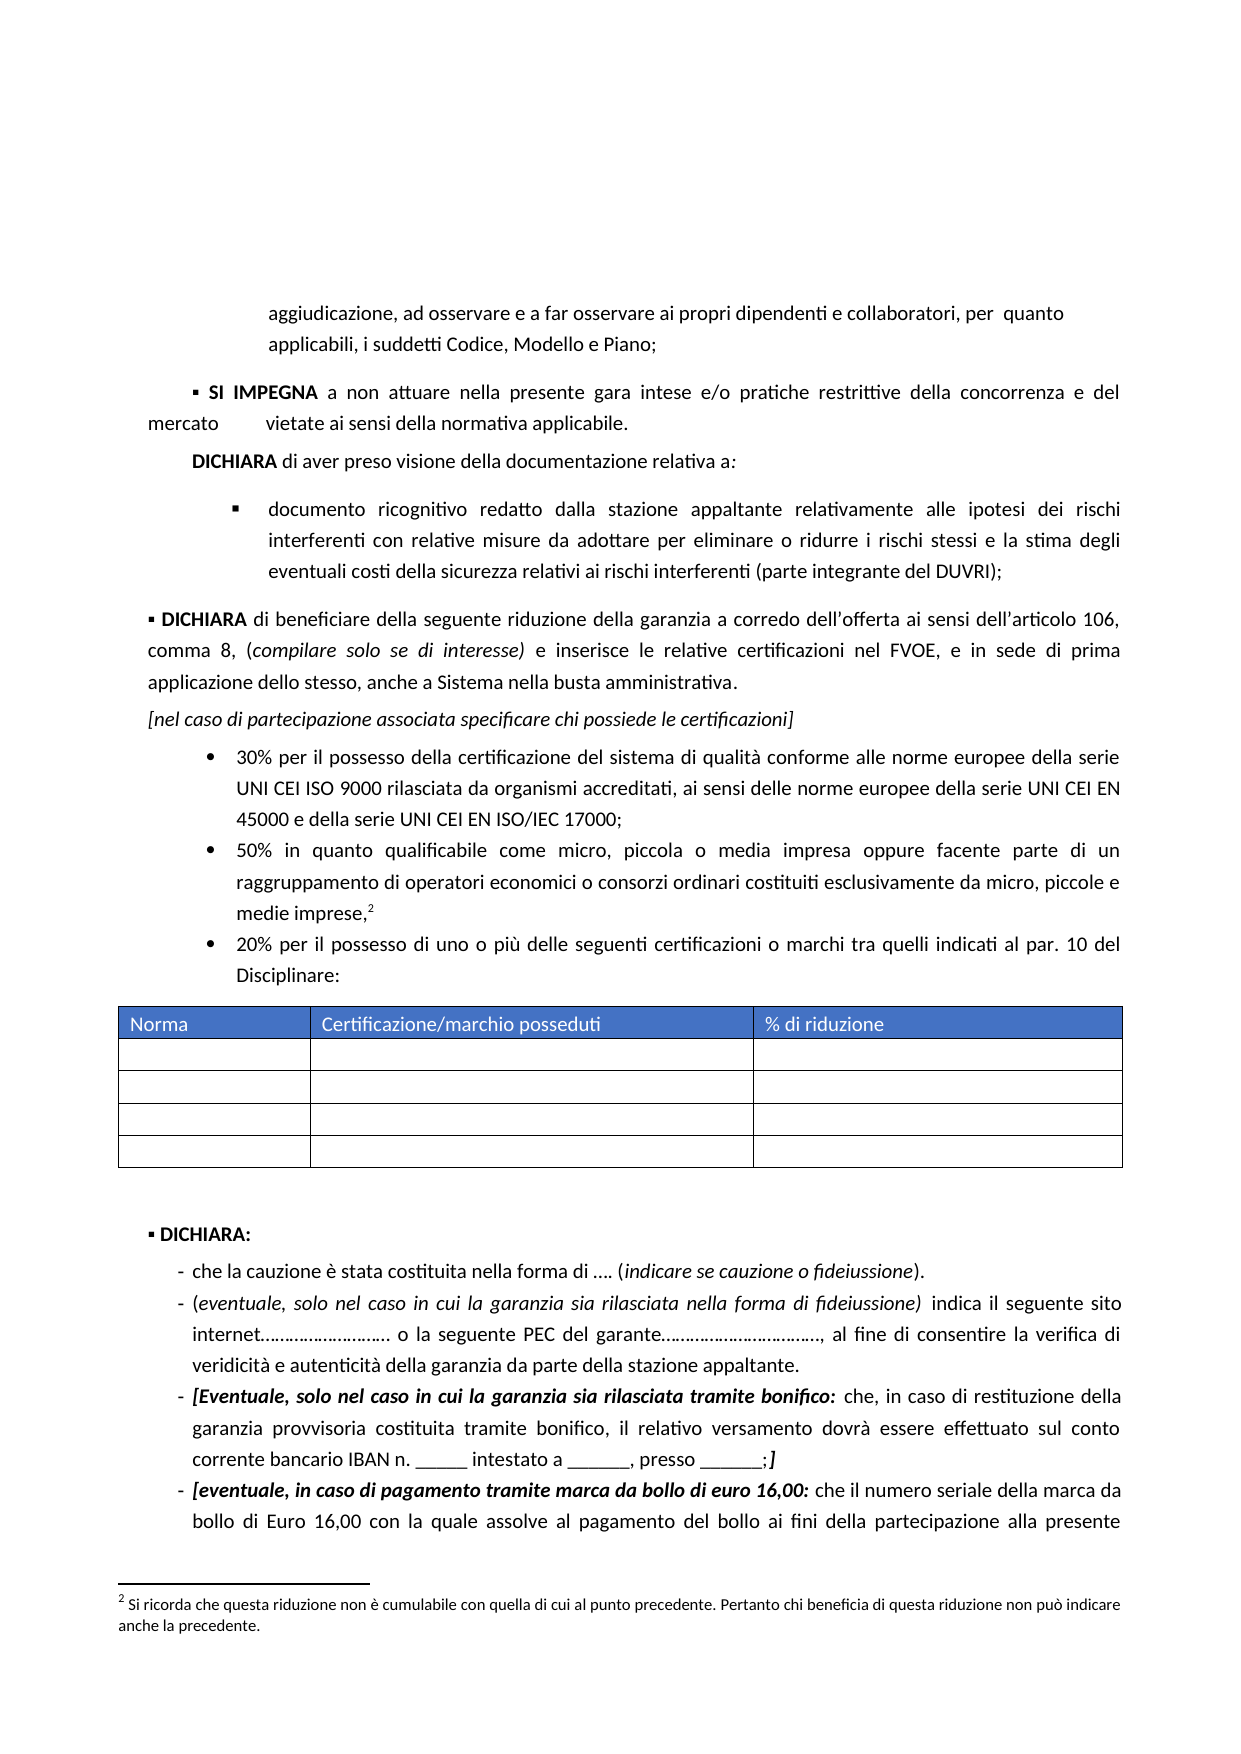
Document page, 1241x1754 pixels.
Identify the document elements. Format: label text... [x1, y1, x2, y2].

list che la cauzione è stata costituita nella forma di …. (indicare se cauzione o fideiussione). [177, 1254, 1122, 1285]
list 20% per il possesso di uno o più delle seguenti certificazioni o marchi tra quelli indicati al par. 10 del Disciplinare: [207, 927, 1122, 989]
text DICHIARA di aver preso visione della documentazione relativa a: [118, 443, 1122, 474]
table_cell [311, 1136, 753, 1167]
table_cell [311, 1039, 753, 1070]
table_cell [119, 1071, 310, 1103]
table_cell [311, 1071, 753, 1103]
table_cell [119, 1104, 310, 1135]
list 50% in quanto qualificabile come micro, piccola o media impresa oppure facente parte di un raggruppamento di operatori economici o consorzi ordinari costituiti esclusivamente da micro, piccole e medie imprese, [207, 833, 1122, 927]
text [nel caso di partecipazione associata specificare chi possiede le certificazioni] [148, 702, 1122, 733]
table_header Certificazione/marchio posseduti [311, 1007, 753, 1038]
list 30% per il possesso della certificazione del sistema di qualità conforme alle norme europee della serie UNI CEI ISO 9000 rilasciata da organismi accreditati, ai sensi delle norme europee della serie UNI CEI EN 45000 e della serie UNI CEI EN ISO/IEC 17000; [207, 739, 1122, 833]
table_cell [119, 1136, 310, 1167]
text ▪ SI IMPEGNA a non attuare nella presente gara intese e/o pratiche restrittive della concorrenza e del mercato vietate ai sensi della normativa applicabile. [148, 374, 1122, 437]
table_cell [754, 1071, 1122, 1103]
list documento ricognitivo redatto dalla stazione appaltante relativamente alle ipotesi dei rischi interferenti con relative misure da adottare per eliminare o ridurre i rischi stessi e la stima degli eventuali costi della sicurezza relativi ai rischi interferenti (parte integrante del DUVRI); [231, 491, 1122, 585]
table_cell [754, 1136, 1122, 1167]
list (eventuale, solo nel caso in cui la garanzia sia rilasciata nella forma di fideiussione) indica il seguente sito internet……………………… o la seguente PEC del garante……………………………, al fine di consentire la verifica di veridicità e autenticità della garanzia da parte della stazione appaltante. [177, 1285, 1122, 1379]
table_cell [311, 1104, 753, 1135]
table_cell [119, 1039, 310, 1070]
table_cell [754, 1039, 1122, 1070]
table_cell [754, 1104, 1122, 1135]
text ▪ DICHIARA: [148, 1216, 1122, 1247]
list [177, 1472, 1122, 1535]
text ▪ DICHIARA di beneficiare della seguente riduzione della garanzia a corredo dell’offerta ai sensi dell’articolo 106, comma 8, (compilare solo se di interesse) e inserisce le relative certificazioni nel FVOE, e in sede di prima applicazione dello stesso, anche a Sistema nella busta amministrativa. [148, 602, 1122, 695]
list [231, 295, 1122, 358]
table_header % di riduzione [754, 1007, 1122, 1038]
list [Eventuale, solo nel caso in cui la garanzia sia rilasciata tramite bonifico: che, in caso di restituzione della garanzia provvisoria costituita tramite bonifico, il relativo versamento dovrà essere effettuato sul conto corrente bancario IBAN n. _____ intestato a ______, presso ______;] [177, 1379, 1122, 1472]
table_header Norma [119, 1007, 310, 1038]
